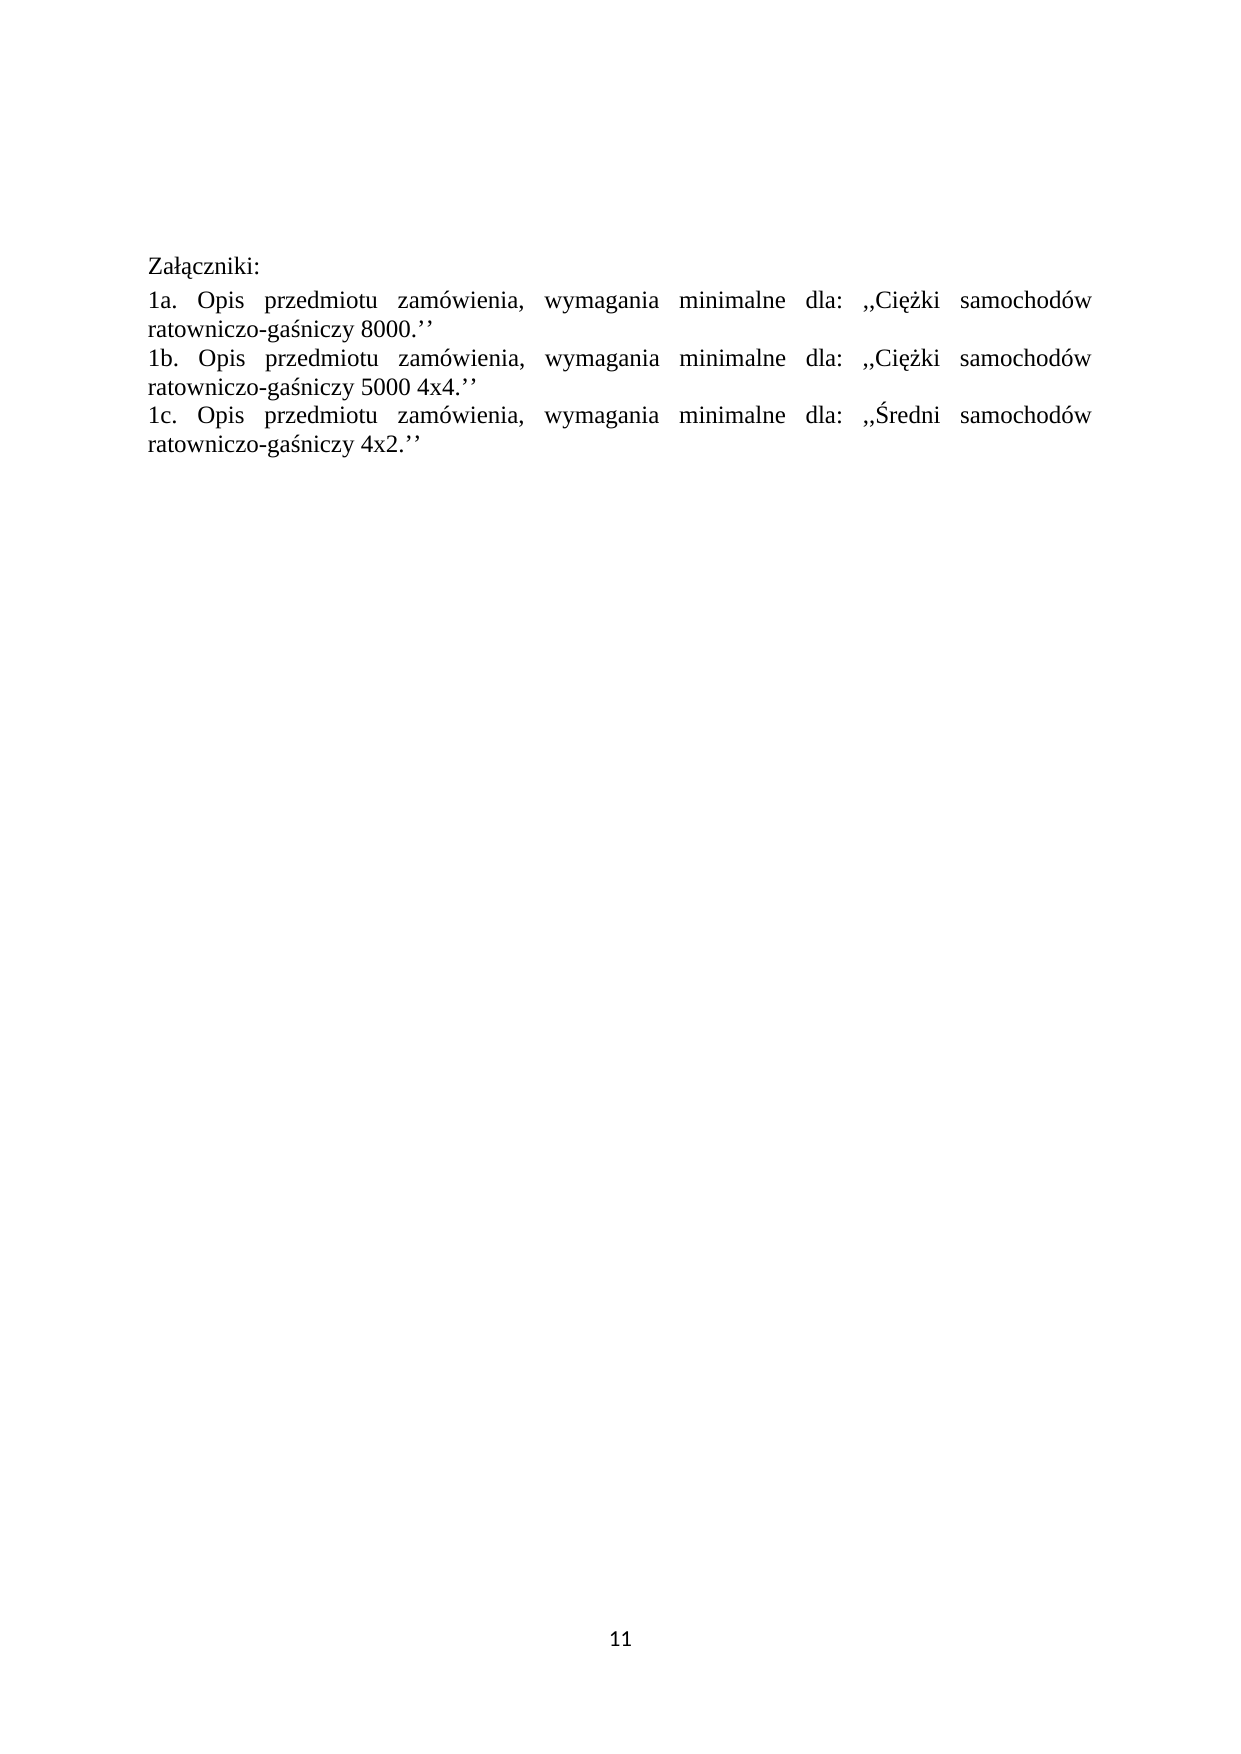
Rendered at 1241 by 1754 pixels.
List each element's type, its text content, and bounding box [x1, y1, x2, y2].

text Załączniki: [148, 251, 1093, 280]
text 1b. Opis przedmiotu zamówienia, wymagania minimalne dla: ,,Ciężki samochodów ratowniczo-gaśniczy 5000 4x4.’’ [148, 343, 1093, 401]
text 1c. Opis przedmiotu zamówienia, wymagania minimalne dla: ,,Średni samochodów ratowniczo-gaśniczy 4x2.’’ [148, 401, 1093, 458]
text 1a. Opis przedmiotu zamówienia, wymagania minimalne dla: ,,Ciężki samochodów ratowniczo-gaśniczy 8000.’’ [148, 286, 1093, 343]
